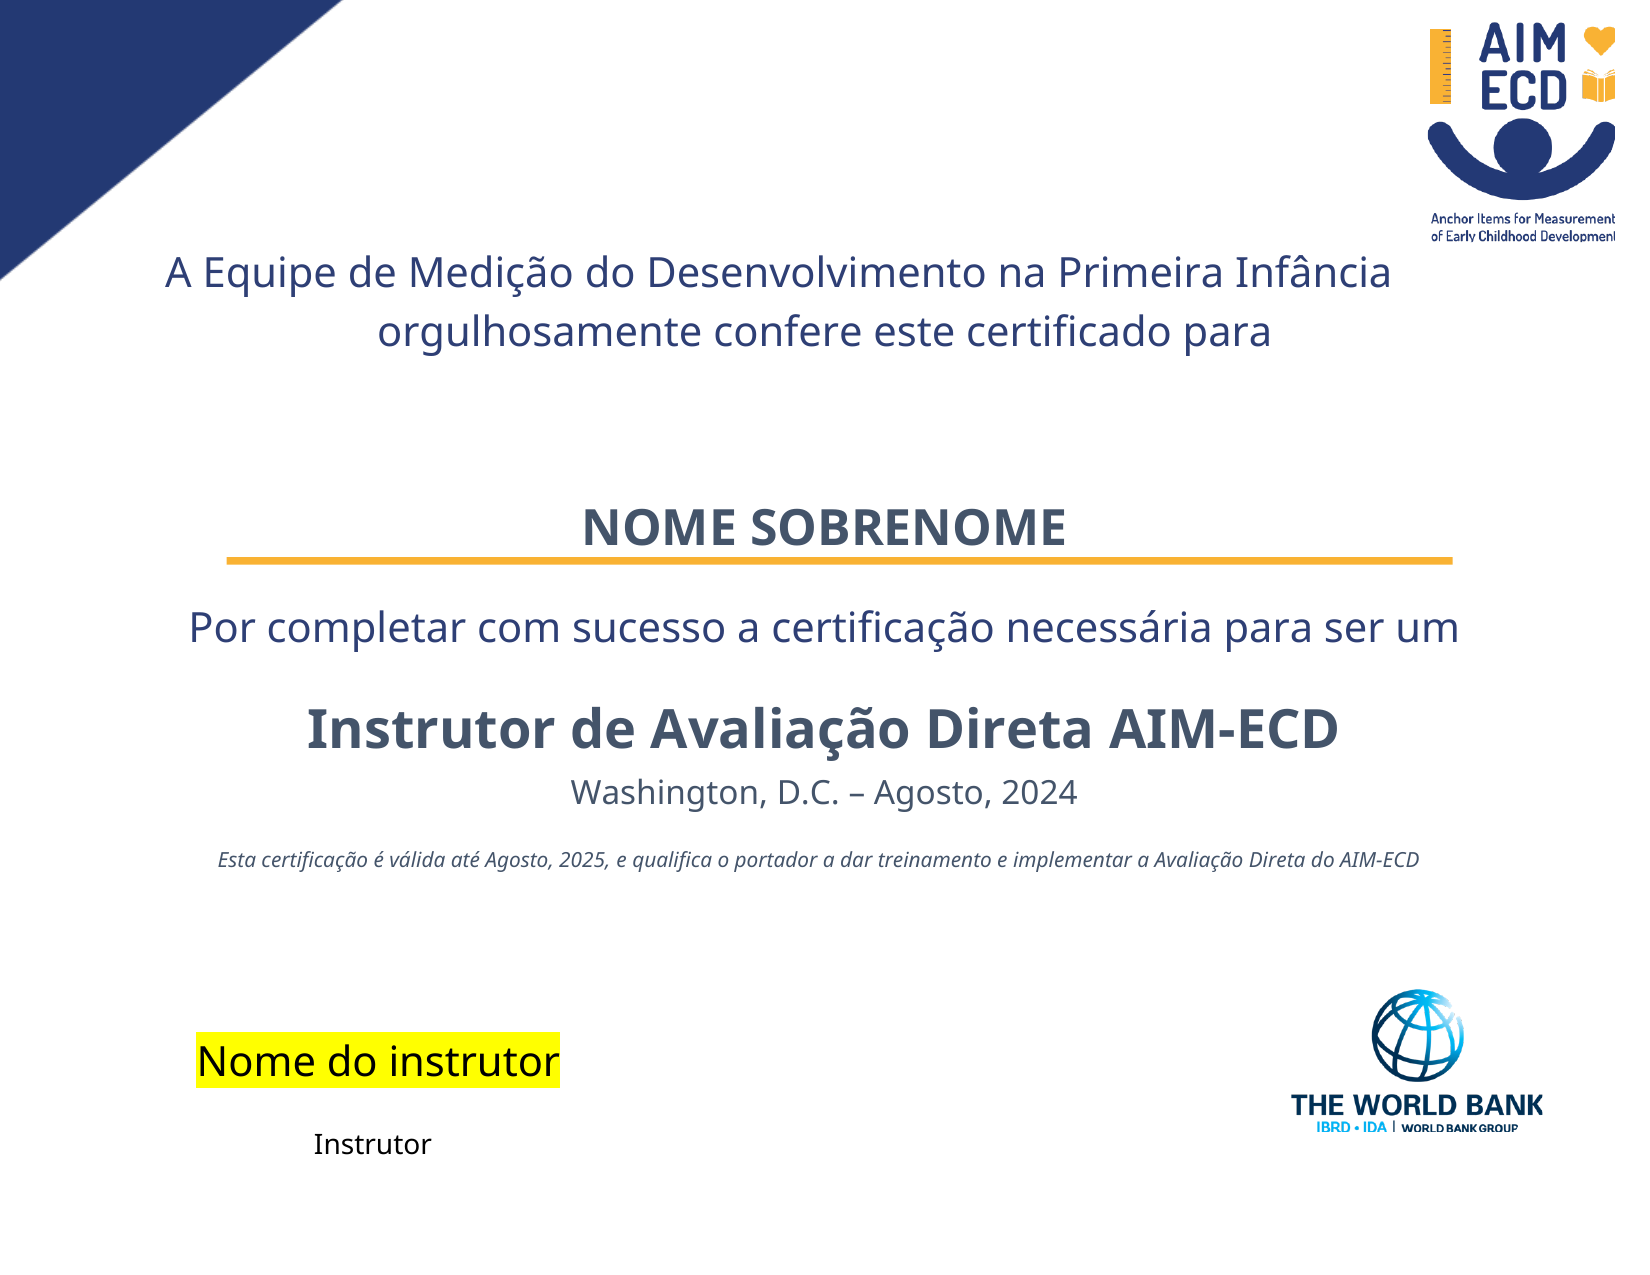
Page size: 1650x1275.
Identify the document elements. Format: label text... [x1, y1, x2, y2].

text Instrutor de Avaliação Direta AIM-ECD [148, 691, 1500, 764]
picture [1413, 1007, 1426, 1026]
text Esta certificação é válida até Agosto, 2025, e qualifica o portador a dar treinamento e implementar a Avaliação Direta do AIM-ECD [148, 846, 1500, 874]
title Por completar com sucesso a certificação necessária para ser um [148, 598, 1500, 655]
title A Equipe de Medição do Desenvolvimento na Primeira Infância orgulhosamente confere este certificado para [148, 243, 1500, 358]
picture [1290, 989, 1543, 1131]
picture [1398, 1005, 1416, 1019]
title NOME SOBRENOME [148, 492, 1500, 560]
picture [1455, 1049, 1463, 1064]
text Washington, D.C. – Agosto, 2024 [148, 769, 1500, 814]
picture [1426, 989, 1465, 1060]
picture [1397, 998, 1413, 1006]
